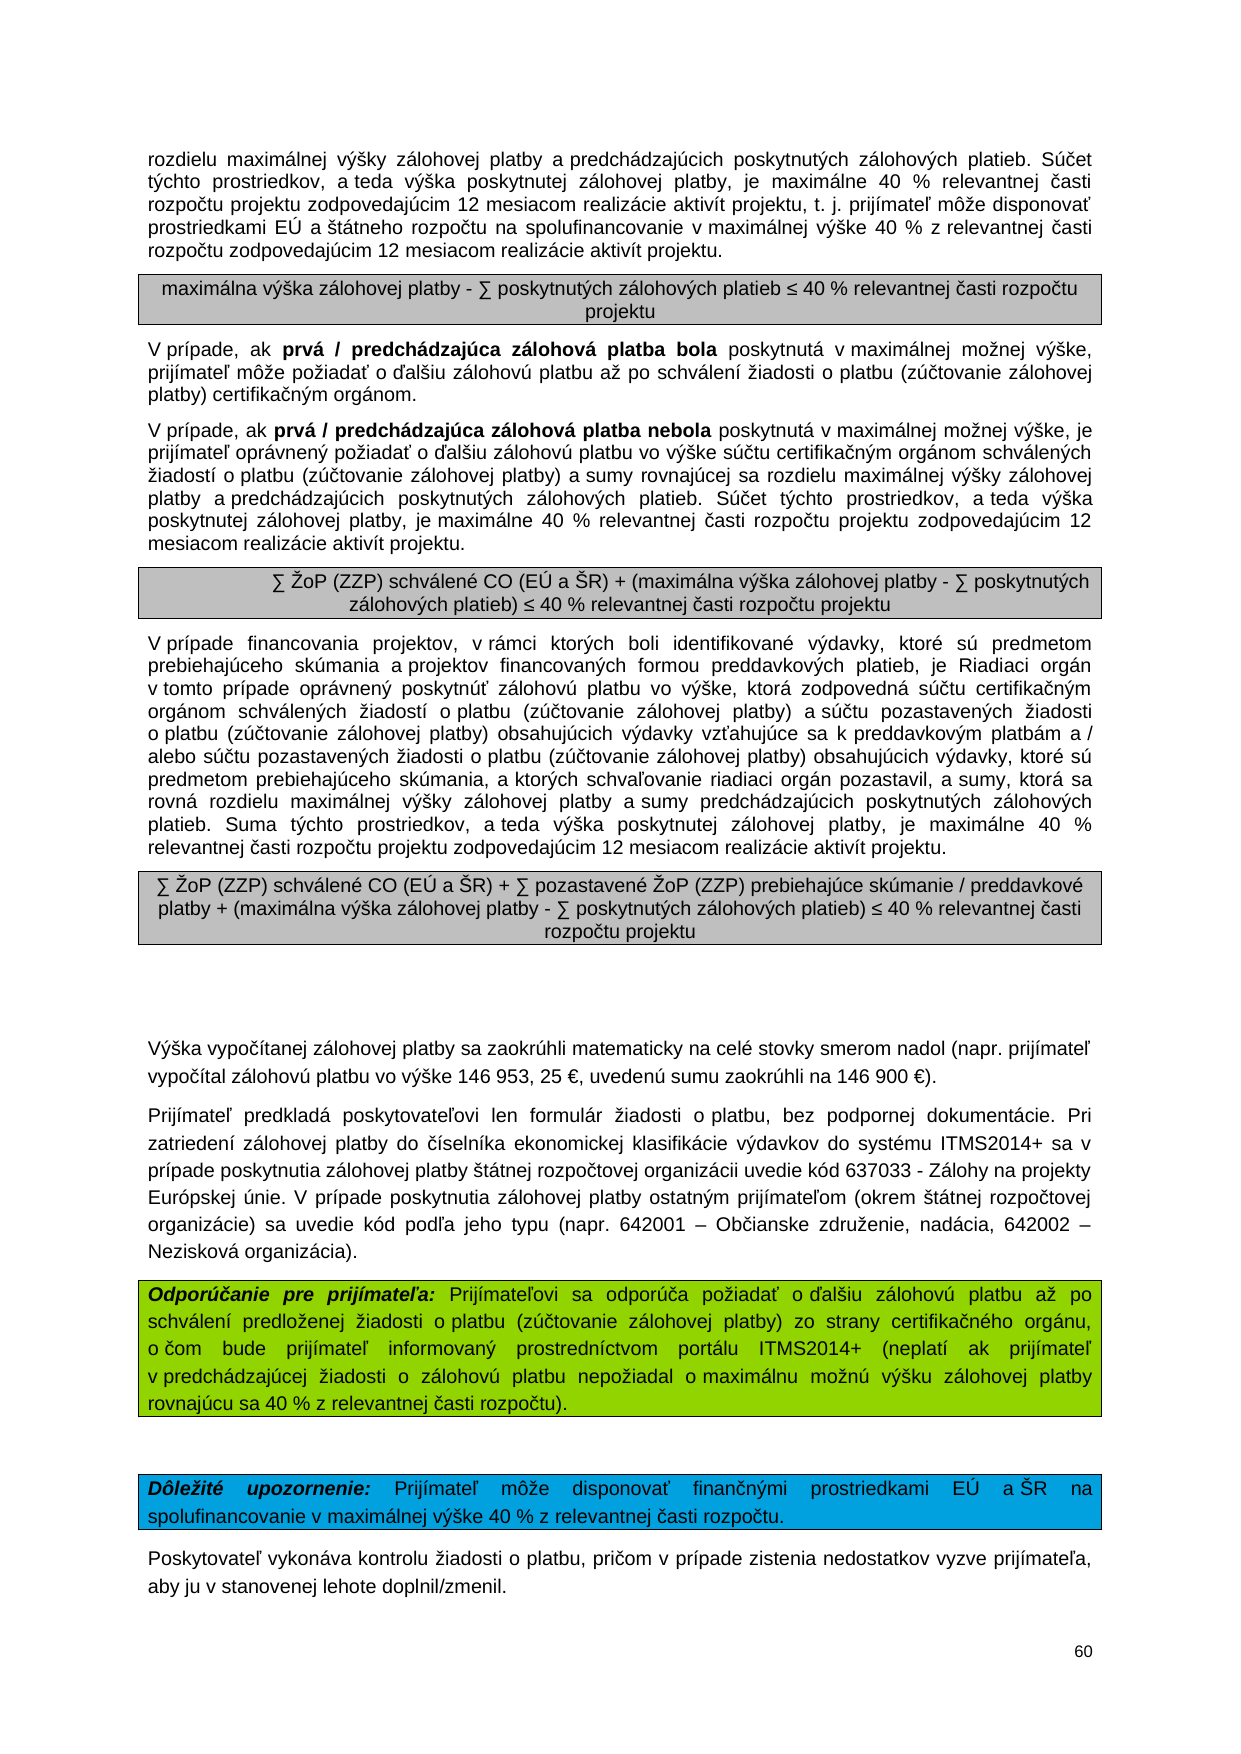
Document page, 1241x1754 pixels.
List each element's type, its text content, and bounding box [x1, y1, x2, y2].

text Dôležité upozornenie: Prijímateľ môže disponovať finančnými prostriedkami EÚ a ŠR na spolufinancovanie v maximálnej výške 40 % z relevantnej časti rozpočtu. [139, 1475, 1101, 1529]
text V prípade, ak prvá / predchádzajúca zálohová platba bola poskytnutá v maximálnej možnej výške, prijímateľ môže požiadať o ďalšiu zálohovú platbu až po schválení žiadosti o platbu (zúčtovanie zálohovej platby) certifikačným orgánom. [148, 338, 1092, 406]
text ∑ ŽoP (ZZP) schválené CO (EÚ a ŠR) + ∑ pozastavené ŽoP (ZZP) prebiehajúce skúmanie / preddavkové platby + (maximálna výška zálohovej platby - ∑ poskytnutých zálohových platieb) ≤ 40 % relevantnej časti rozpočtu projektu [139, 872, 1101, 944]
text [148, 148, 1092, 261]
text V prípade financovania projektov, v rámci ktorých boli identifikované výdavky, ktoré sú predmetom prebiehajúceho skúmania a projektov financovaných formou preddavkových platieb, je Riadiaci orgán v tomto prípade oprávnený poskytnúť zálohovú platbu vo výške, ktorá zodpovedná súčtu certifikačným orgánom schválených žiadostí o platbu (zúčtovanie zálohovej platby) a súčtu pozastavených žiadosti o platbu (zúčtovanie zálohovej platby) obsahujúcich výdavky vzťahujúce sa k preddavkovým platbám a / alebo súčtu pozastavených žiadosti o platbu (zúčtovanie zálohovej platby) obsahujúcich výdavky, ktoré sú predmetom prebiehajúceho skúmania, a ktorých schvaľovanie riadiaci orgán pozastavil, a sumy, ktorá sa rovná rozdielu maximálnej výšky zálohovej platby a sumy predchádzajúcich poskytnutých zálohových platieb. Suma týchto prostriedkov, a teda výška poskytnutej zálohovej platby, je maximálne 40 % relevantnej časti rozpočtu projektu zodpovedajúcim 12 mesiacom realizácie aktivít projektu. [148, 631, 1092, 858]
text Výška vypočítanej zálohovej platby sa zaokrúhli matematicky na celé stovky smerom nadol (napr. prijímateľ vypočítal zálohovú platbu vo výške 146 953, 25 €, uvedenú sumu zaokrúhli na 146 900 €). [148, 1037, 1092, 1087]
text maximálna výška zálohovej platby - ∑ poskytnutých zálohových platieb ≤ 40 % relevantnej časti rozpočtu projektu [139, 275, 1101, 324]
text Prijímateľ predkladá poskytovateľovi len formulár žiadosti o platbu, bez podpornej dokumentácie. Pri zatriedení zálohovej platby do číselníka ekonomickej klasifikácie výdavkov do systému ITMS2014+ sa v prípade poskytnutia zálohovej platby štátnej rozpočtovej organizácii uvedie kód 637033 - Zálohy na projekty Európskej únie. V prípade poskytnutia zálohovej platby ostatným prijímateľom (okrem štátnej rozpočtovej organizácie) sa uvedie kód podľa jeho typu (napr. 642001 – Občianske združenie, nadácia, 642002 – Nezisková organizácia). [148, 1104, 1092, 1263]
text Odporúčanie pre prijímateľa: Prijímateľovi sa odporúča požiadať o ďalšiu zálohovú platbu až po schválení predloženej žiadosti o platbu (zúčtovanie zálohovej platby) zo strany certifikačného orgánu, o čom bude prijímateľ informovaný prostredníctvom portálu ITMS2014+ (neplatí ak prijímateľ v predchádzajúcej žiadosti o zálohovú platbu nepožiadal o maximálnu možnú výšku zálohovej platby rovnajúcu sa 40 % z relevantnej časti rozpočtu). [139, 1281, 1101, 1416]
text Poskytovateľ vykonáva kontrolu žiadosti o platbu, pričom v prípade zistenia nedostatkov vyzve prijímateľa, aby ju v stanovenej lehote doplnil/zmenil. [148, 1547, 1092, 1597]
text ∑ ŽoP (ZZP) schválené CO (EÚ a ŠR) + (maximálna výška zálohovej platby - ∑ poskytnutých zálohových platieb) ≤ 40 % relevantnej časti rozpočtu projektu [139, 568, 1101, 618]
text V prípade, ak prvá / predchádzajúca zálohová platba nebola poskytnutá v maximálnej možnej výške, je prijímateľ oprávnený požiadať o ďalšiu zálohovú platbu vo výške súčtu certifikačným orgánom schválených žiadostí o platbu (zúčtovanie zálohovej platby) a sumy rovnajúcej sa rozdielu maximálnej výšky zálohovej platby a predchádzajúcich poskytnutých zálohových platieb. Súčet týchto prostriedkov, a teda výška poskytnutej zálohovej platby, je maximálne 40 % relevantnej časti rozpočtu projektu zodpovedajúcim 12 mesiacom realizácie aktivít projektu. [148, 418, 1092, 555]
